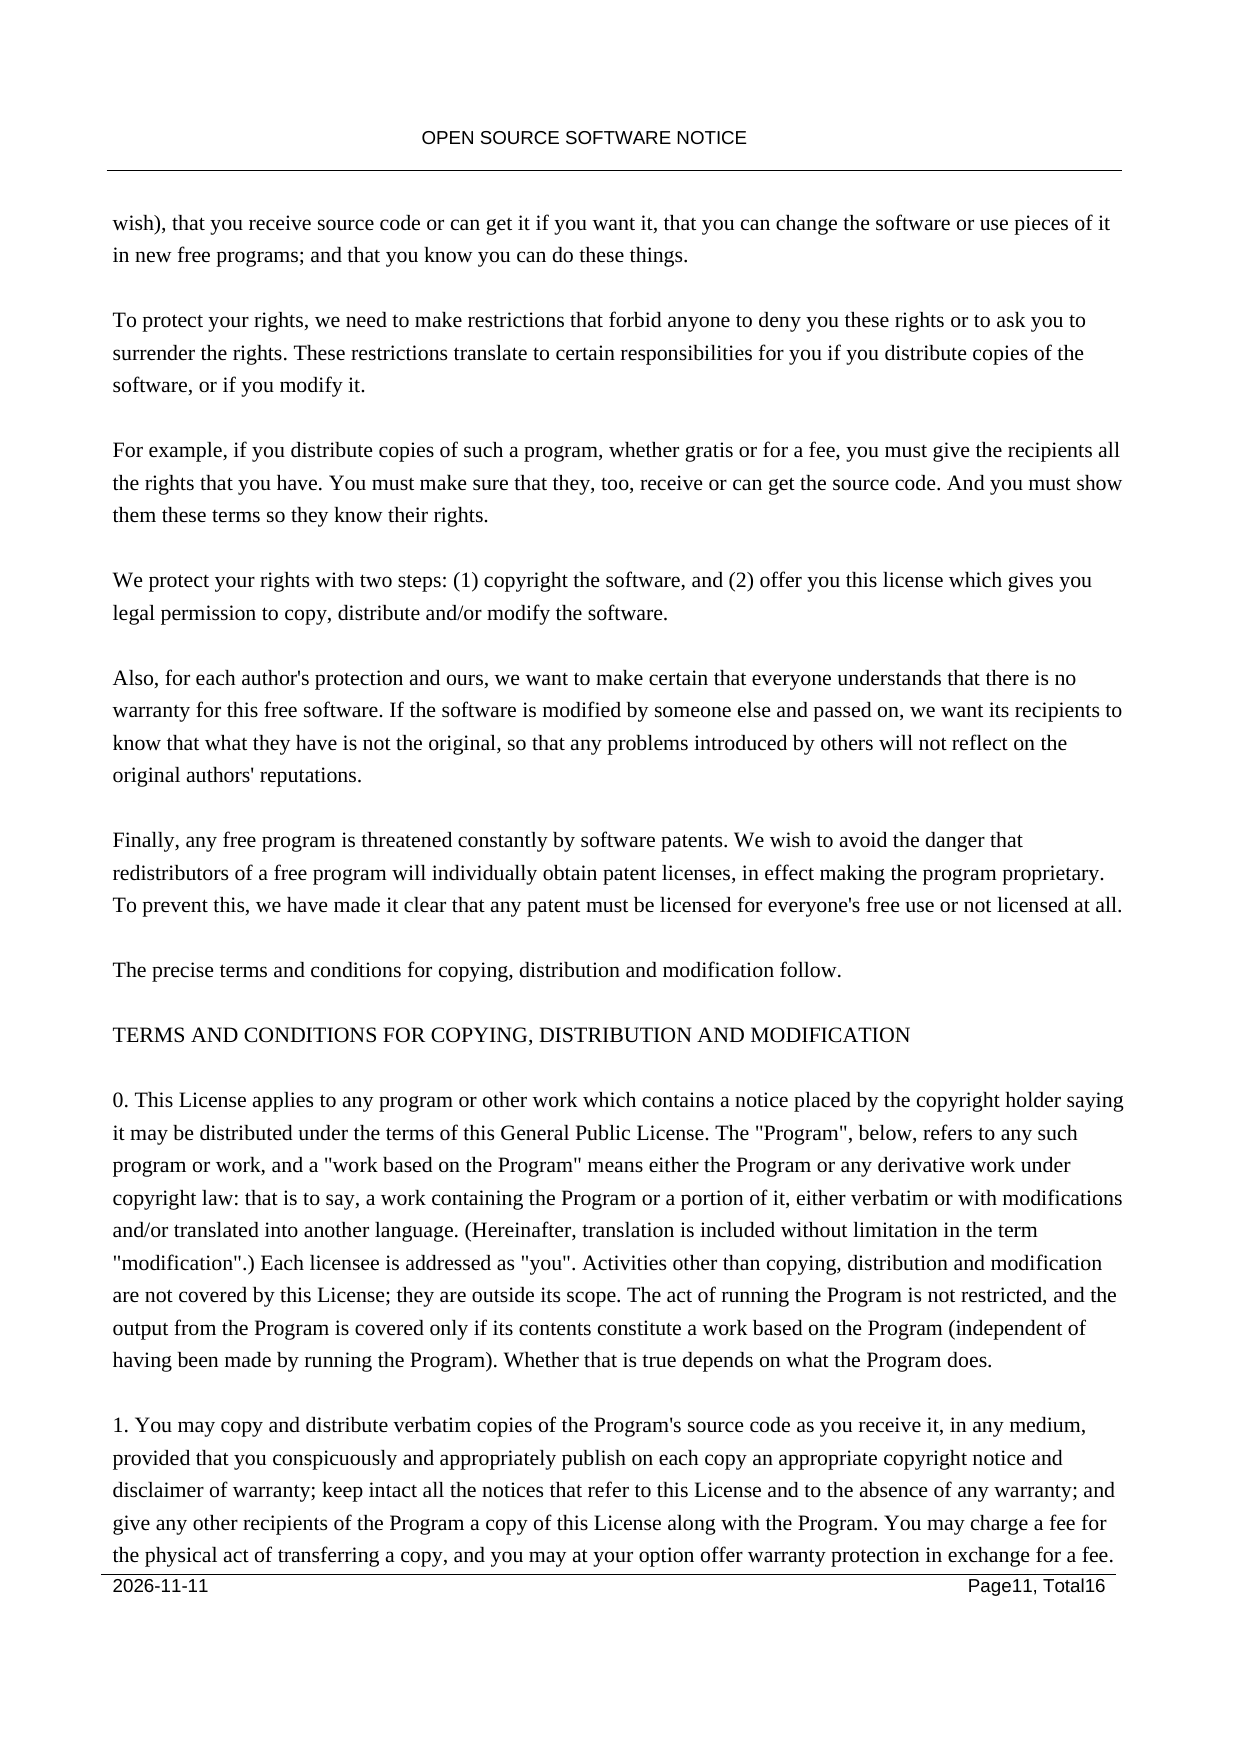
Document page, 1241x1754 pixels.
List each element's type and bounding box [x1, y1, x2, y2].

text [112, 206, 1128, 1571]
